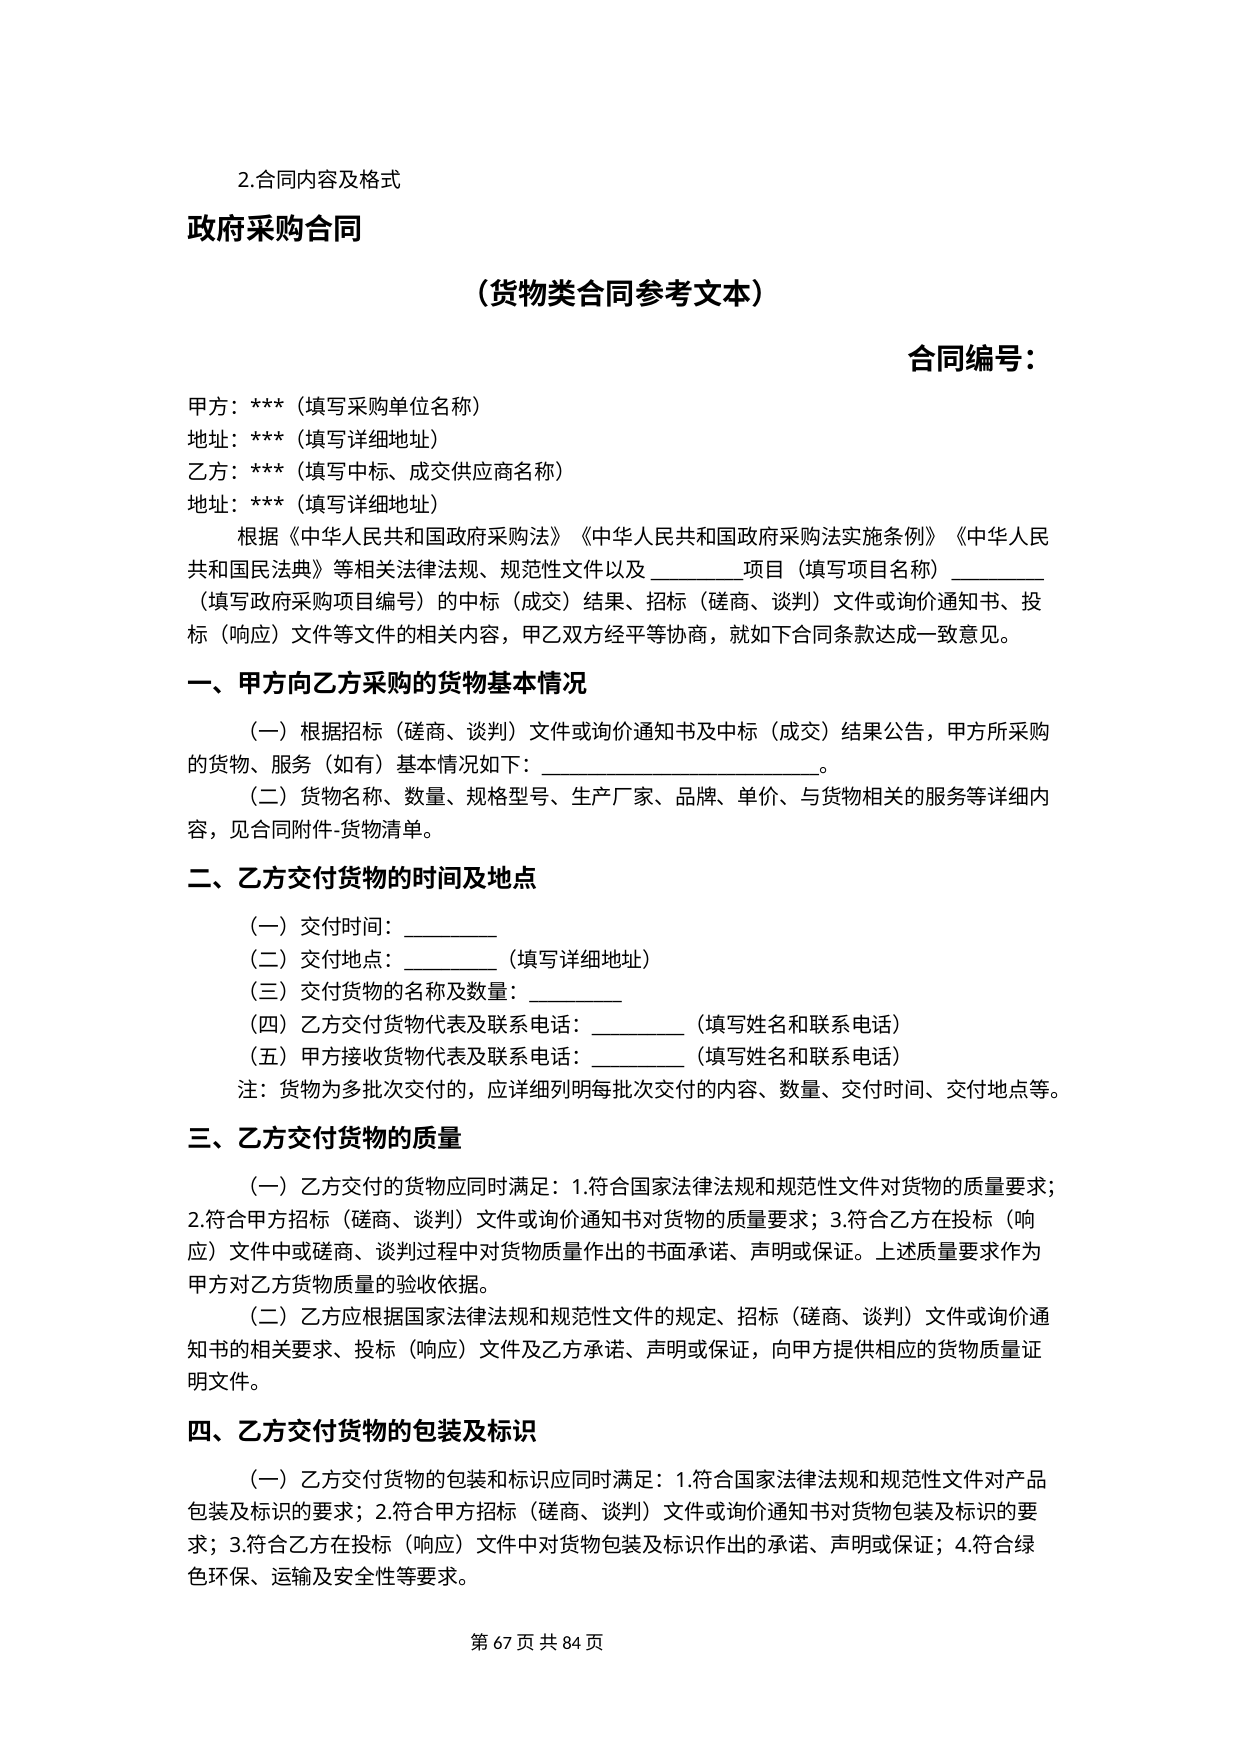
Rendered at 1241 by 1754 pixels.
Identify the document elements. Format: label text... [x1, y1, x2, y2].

text 2.合同内容及格式 [187, 162, 1053, 194]
text 一、甲方向乙方采购的货物基本情况 [187, 649, 1053, 714]
text 甲方：***（填写采购单位名称） [187, 389, 1053, 422]
text （货物类合同参考文本） [187, 259, 1053, 324]
text （一）交付时间：__________ [187, 909, 1053, 942]
text 四、乙方交付货物的包装及标识 [187, 1397, 1053, 1462]
text 三、乙方交付货物的质量 [187, 1104, 1053, 1169]
text （二）货物名称、数量、规格型号、生产厂家、品牌、单价、与货物相关的服务等详细内容，见合同附件-货物清单。 [187, 779, 1053, 844]
text 地址：***（填写详细地址） [187, 487, 1053, 519]
text （三）交付货物的名称及数量：__________ [187, 974, 1053, 1007]
text （二）交付地点：__________（填写详细地址） [187, 942, 1053, 974]
text 注：货物为多批次交付的，应详细列明每批次交付的内容、数量、交付时间、交付地点等。 [187, 1072, 1053, 1104]
text 二、乙方交付货物的时间及地点 [187, 844, 1053, 909]
text （一）根据招标（磋商、谈判）文件或询价通知书及中标（成交）结果公告，甲方所采购的货物、服务（如有）基本情况如下：______________________________。 [187, 714, 1053, 779]
text 地址：***（填写详细地址） [187, 422, 1053, 454]
text （一）乙方交付的货物应同时满足：1.符合国家法律法规和规范性文件对货物的质量要求；2.符合甲方招标（磋商、谈判）文件或询价通知书对货物的质量要求；3.符合乙方在投标（响应）文件中或磋商、谈判过程中对货物质量作出的书面承诺、声明或保证。上述质量要求作为甲方对乙方货物质量的验收依据。 [187, 1169, 1053, 1299]
text 合同编号： [187, 324, 1053, 389]
text （二）乙方应根据国家法律法规和规范性文件的规定、招标（磋商、谈判）文件或询价通知书的相关要求、投标（响应）文件及乙方承诺、声明或保证，向甲方提供相应的货物质量证明文件。 [187, 1299, 1053, 1397]
text （四）乙方交付货物代表及联系电话：__________（填写姓名和联系电话） [187, 1007, 1053, 1039]
text （五）甲方接收货物代表及联系电话：__________（填写姓名和联系电话） [187, 1039, 1053, 1072]
text 乙方：***（填写中标、成交供应商名称） [187, 454, 1053, 487]
text 政府采购合同 [187, 194, 1053, 259]
text （一）乙方交付货物的包装和标识应同时满足：1.符合国家法律法规和规范性文件对产品包装及标识的要求；2.符合甲方招标（磋商、谈判）文件或询价通知书对货物包装及标识的要求；3.符合乙方在投标（响应）文件中对货物包装及标识作出的承诺、声明或保证；4.符合绿色环保、运输及安全性等要求。 [187, 1462, 1053, 1592]
text 根据《中华人民共和国政府采购法》《中华人民共和国政府采购法实施条例》《中华人民共和国民法典》等相关法律法规、规范性文件以及 __________项目（填写项目名称）__________ （填写政府采购项目编号）的中标（成交）结果、招标（磋商、谈判）文件或询价通知书、投标（响应）文件等文件的相关内容，甲乙双方经平等协商，就如下合同条款达成一致意见。 [187, 519, 1053, 649]
